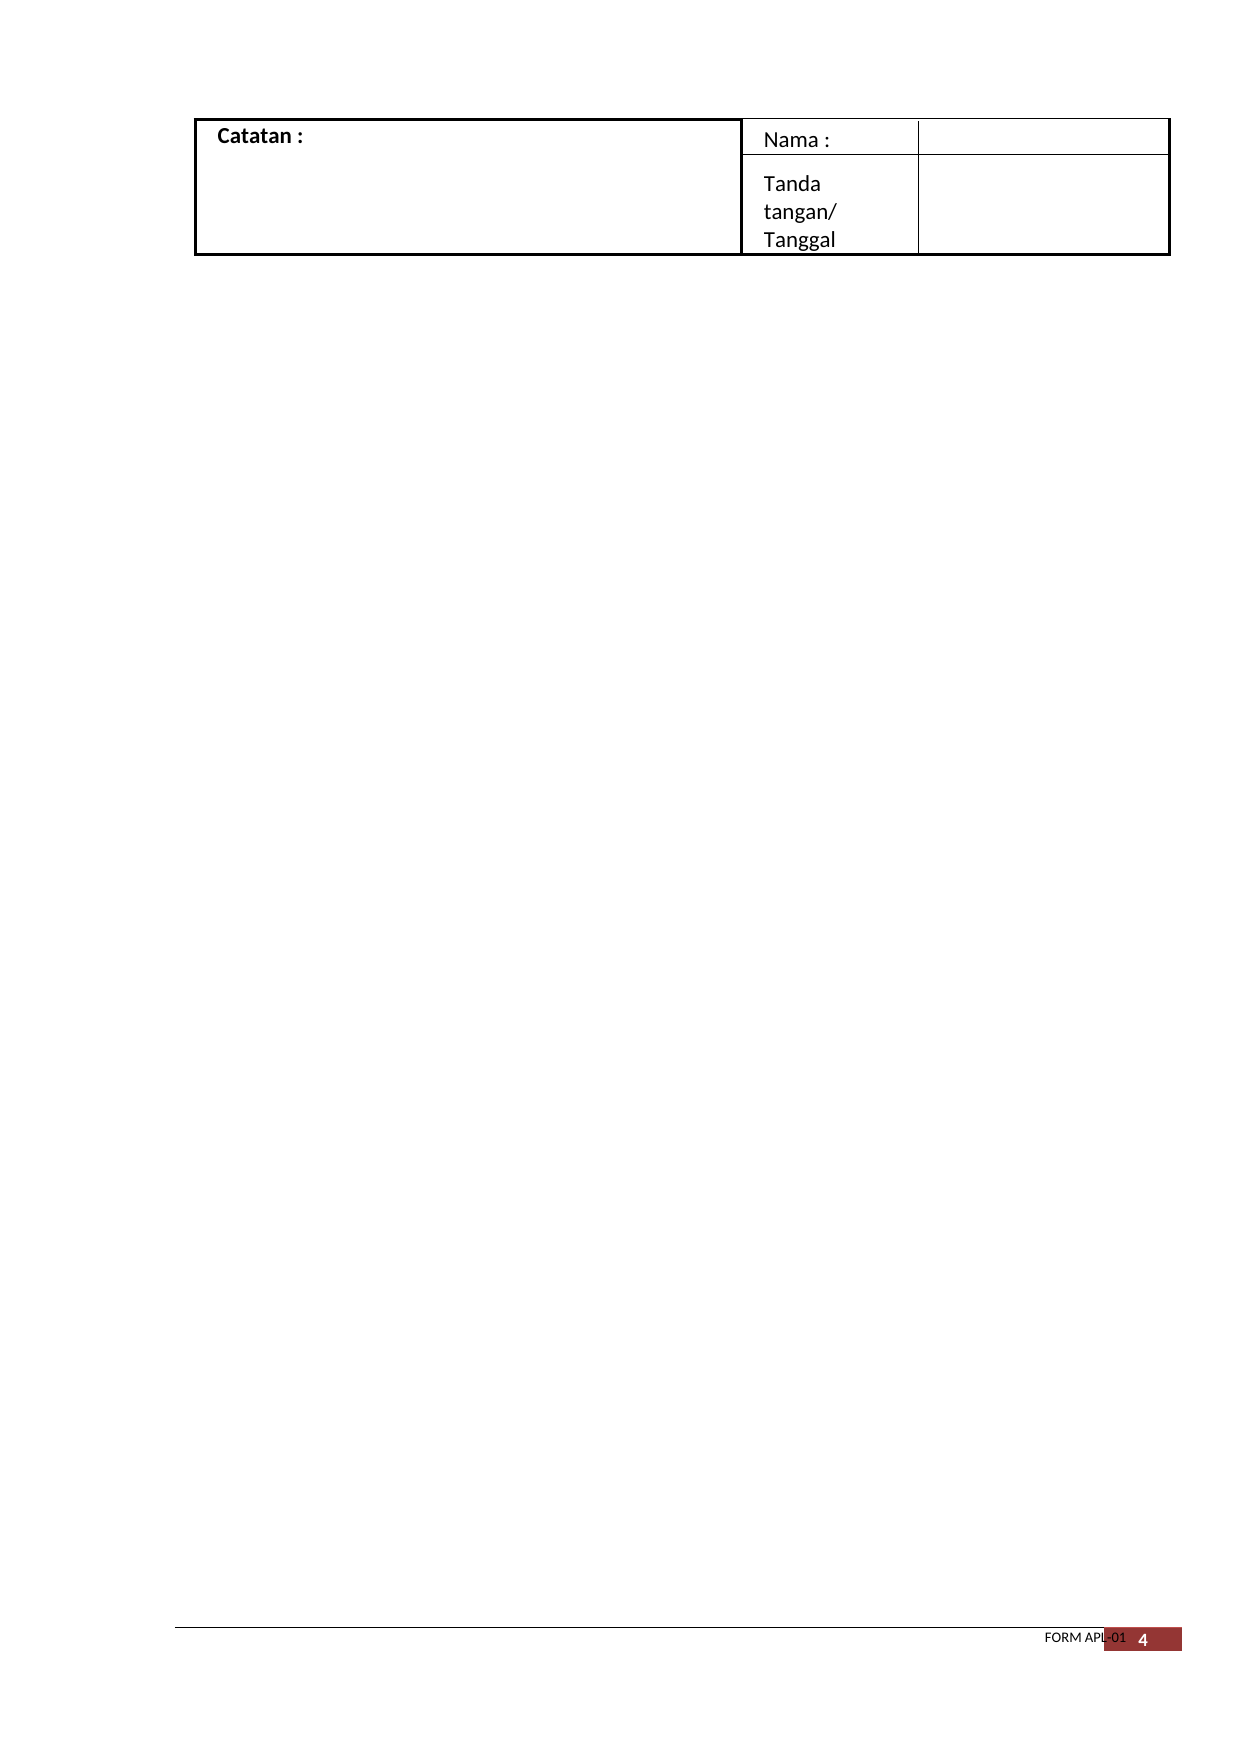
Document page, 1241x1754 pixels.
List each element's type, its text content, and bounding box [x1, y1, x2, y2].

table_cell [919, 119, 1168, 154]
table_cell Tanda tangan/ Tanggal [743, 155, 918, 253]
table_cell Catatan : [197, 121, 740, 253]
table_cell [919, 155, 1168, 253]
table_cell Nama : [743, 119, 919, 154]
